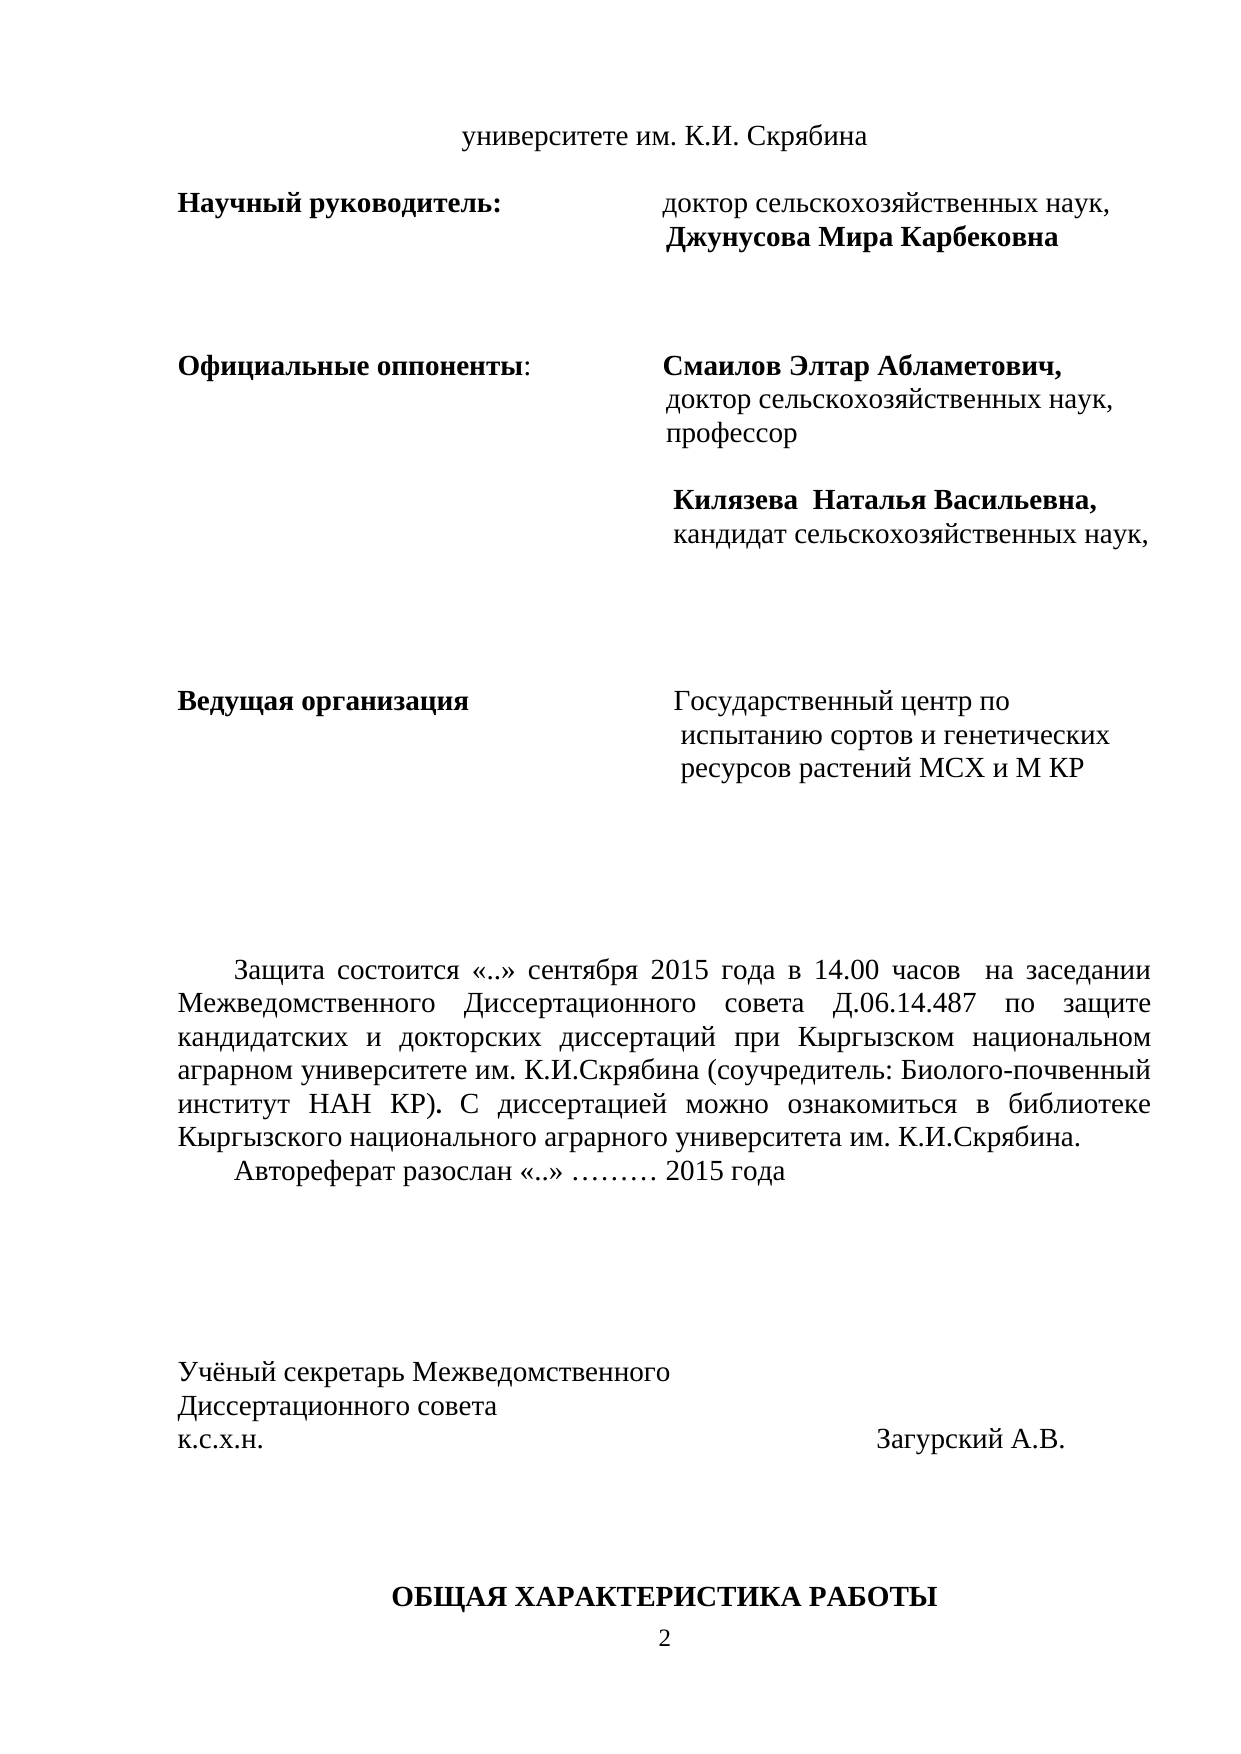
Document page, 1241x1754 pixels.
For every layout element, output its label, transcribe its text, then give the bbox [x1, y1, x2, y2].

text университете им. К.И. Скрябина [177, 118, 1152, 152]
text профессор [177, 415, 1152, 449]
text Научный руководитель: доктор сельскохозяйственных наук, [177, 185, 1152, 219]
text Ведущая организация Государственный центр по [177, 683, 1152, 717]
text ОБЩАЯ ХАРАКТЕРИСТИКА РАБОТЫ [177, 1579, 1152, 1613]
text кандидат сельскохозяйственных наук, [177, 516, 1152, 549]
text к.с.х.н. Загурский А.В. [177, 1421, 1152, 1455]
text Учёный секретарь Межведомственного [177, 1354, 1152, 1388]
text испытанию сортов и генетических [177, 717, 1152, 751]
text доктор сельскохозяйственных наук, [177, 382, 1152, 415]
text Официальные оппоненты: Смаилов Элтар Абламетович, [177, 348, 1152, 382]
text ресурсов растений МСХ и М КР [177, 751, 1152, 784]
text Защита состоится «..» сентября 2015 года в 14.00 часов на заседании Межведомственного Диссертационного совета Д.06.14.487 по защите кандидатских и докторских диссертаций при Кыргызском национальном аграрном университете им. К.И.Скрябина (соучредитель: Биолого-почвенный институт НАН КР). С диссертацией можно ознакомиться в библиотеке Кыргызского национального аграрного университета им. К.И.Скрябина. [177, 952, 1152, 1153]
text Джунусова Мира Карбековна [177, 219, 1152, 252]
text Диссертационного совета [177, 1388, 1152, 1421]
text Автореферат разослан «..» ……… 2015 года [177, 1153, 1152, 1187]
text Килязева Наталья Васильевна, [177, 482, 1152, 516]
